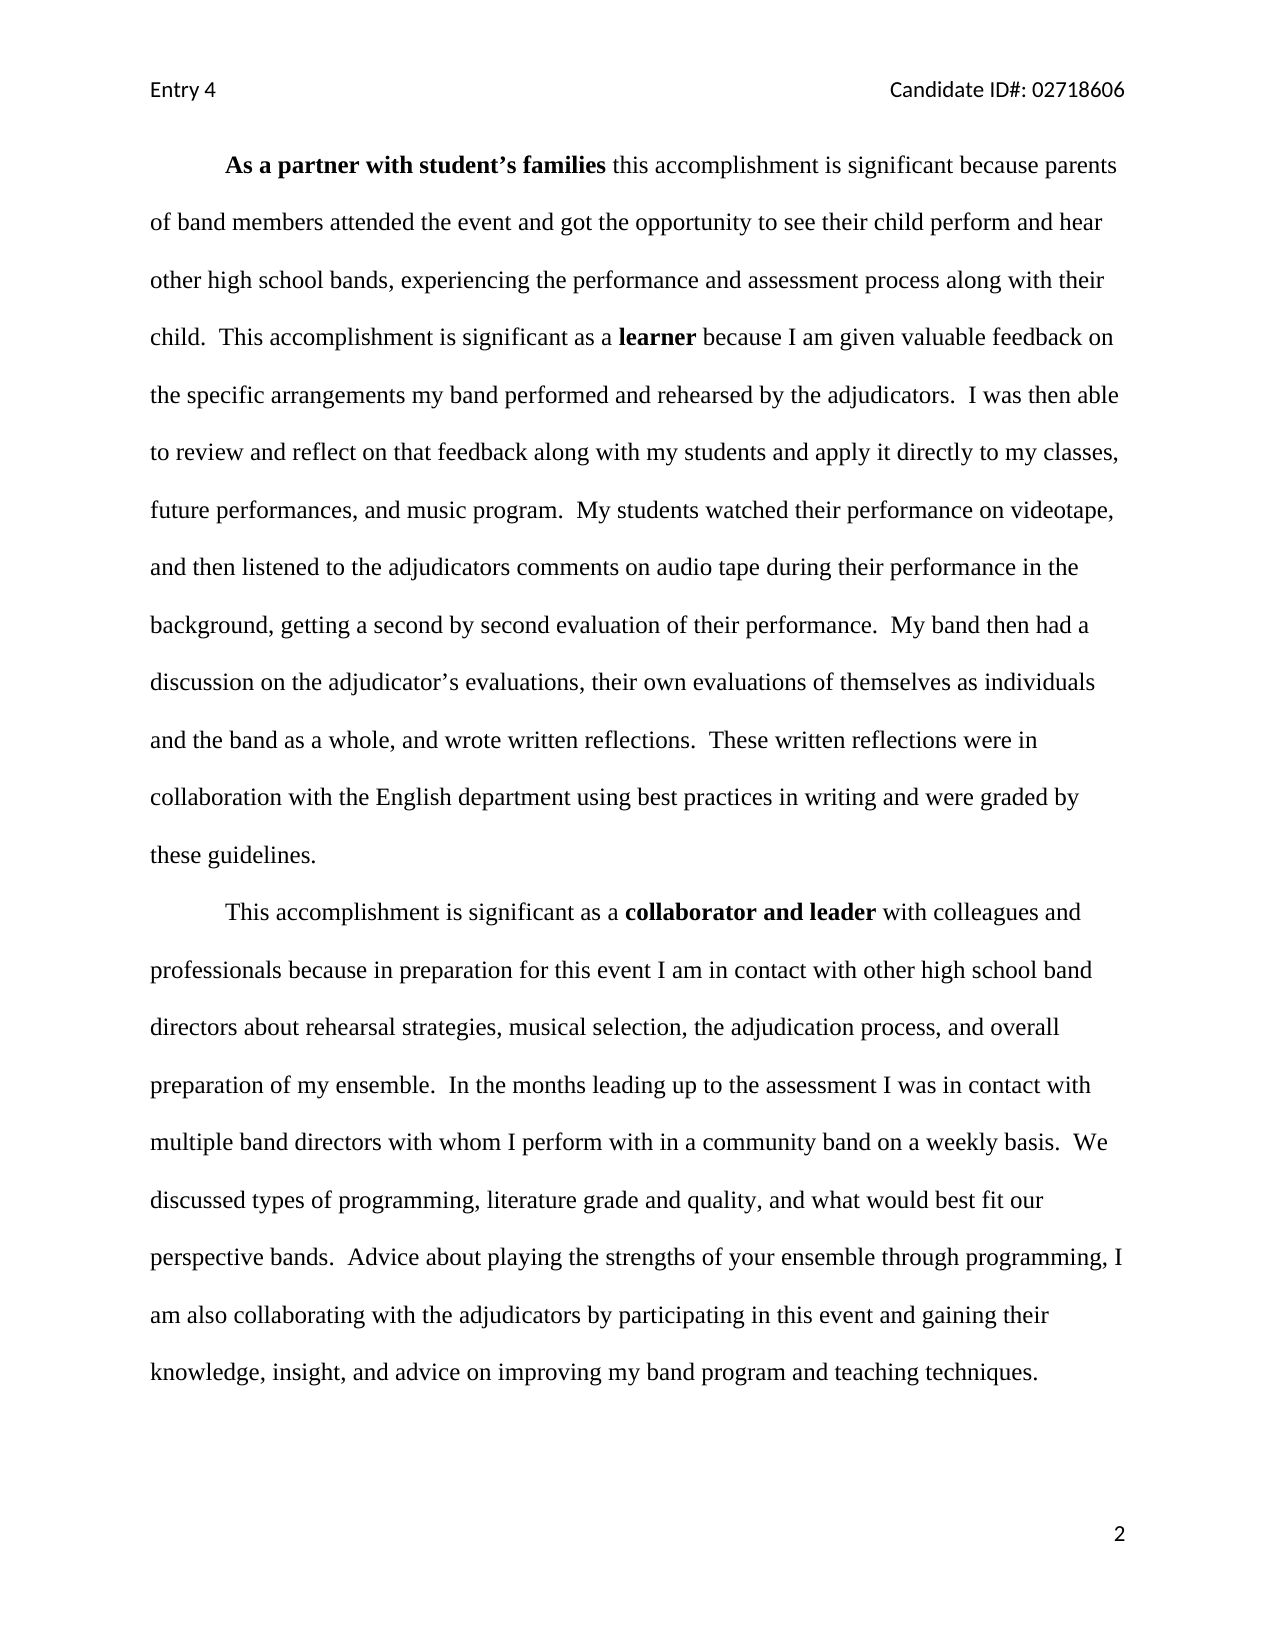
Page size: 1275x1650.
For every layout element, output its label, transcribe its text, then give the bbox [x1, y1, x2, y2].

text This accomplishment is significant as a collaborator and leader with colleagues and professionals because in preparation for this event I am in contact with other high school band directors about rehearsal strategies, musical selection, the adjudication process, and overall preparation of my ensemble. In the months leading up to the assessment I was in contact with multiple band directors with whom I perform with in a community band on a weekly basis. We discussed types of programming, literature grade and quality, and what would best fit our perspective bands. Advice about playing the strengths of your ensemble through programming, I am also collaborating with the adjudicators by participating in this event and gaining their knowledge, insight, and advice on improving my band program and teaching techniques. [150, 897, 1125, 1386]
text As a partner with student’s families this accomplishment is significant because parents of band members attended the event and got the opportunity to see their child perform and hear other high school bands, experiencing the performance and assessment process along with their child. This accomplishment is significant as a learner because I am given valuable feedback on the specific arrangements my band performed and rehearsed by the adjudicators. I was then able to review and reflect on that feedback along with my students and apply it directly to my classes, future performances, and music program. My students watched their performance on videotape, and then listened to the adjudicators comments on audio tape during their performance in the background, getting a second by second evaluation of their performance. My band then had a discussion on the adjudicator’s evaluations, their own evaluations of themselves as individuals and the band as a whole, and wrote written reflections. These written reflections were in collaboration with the English department using best practices in writing and were graded by these guidelines. [150, 150, 1125, 869]
